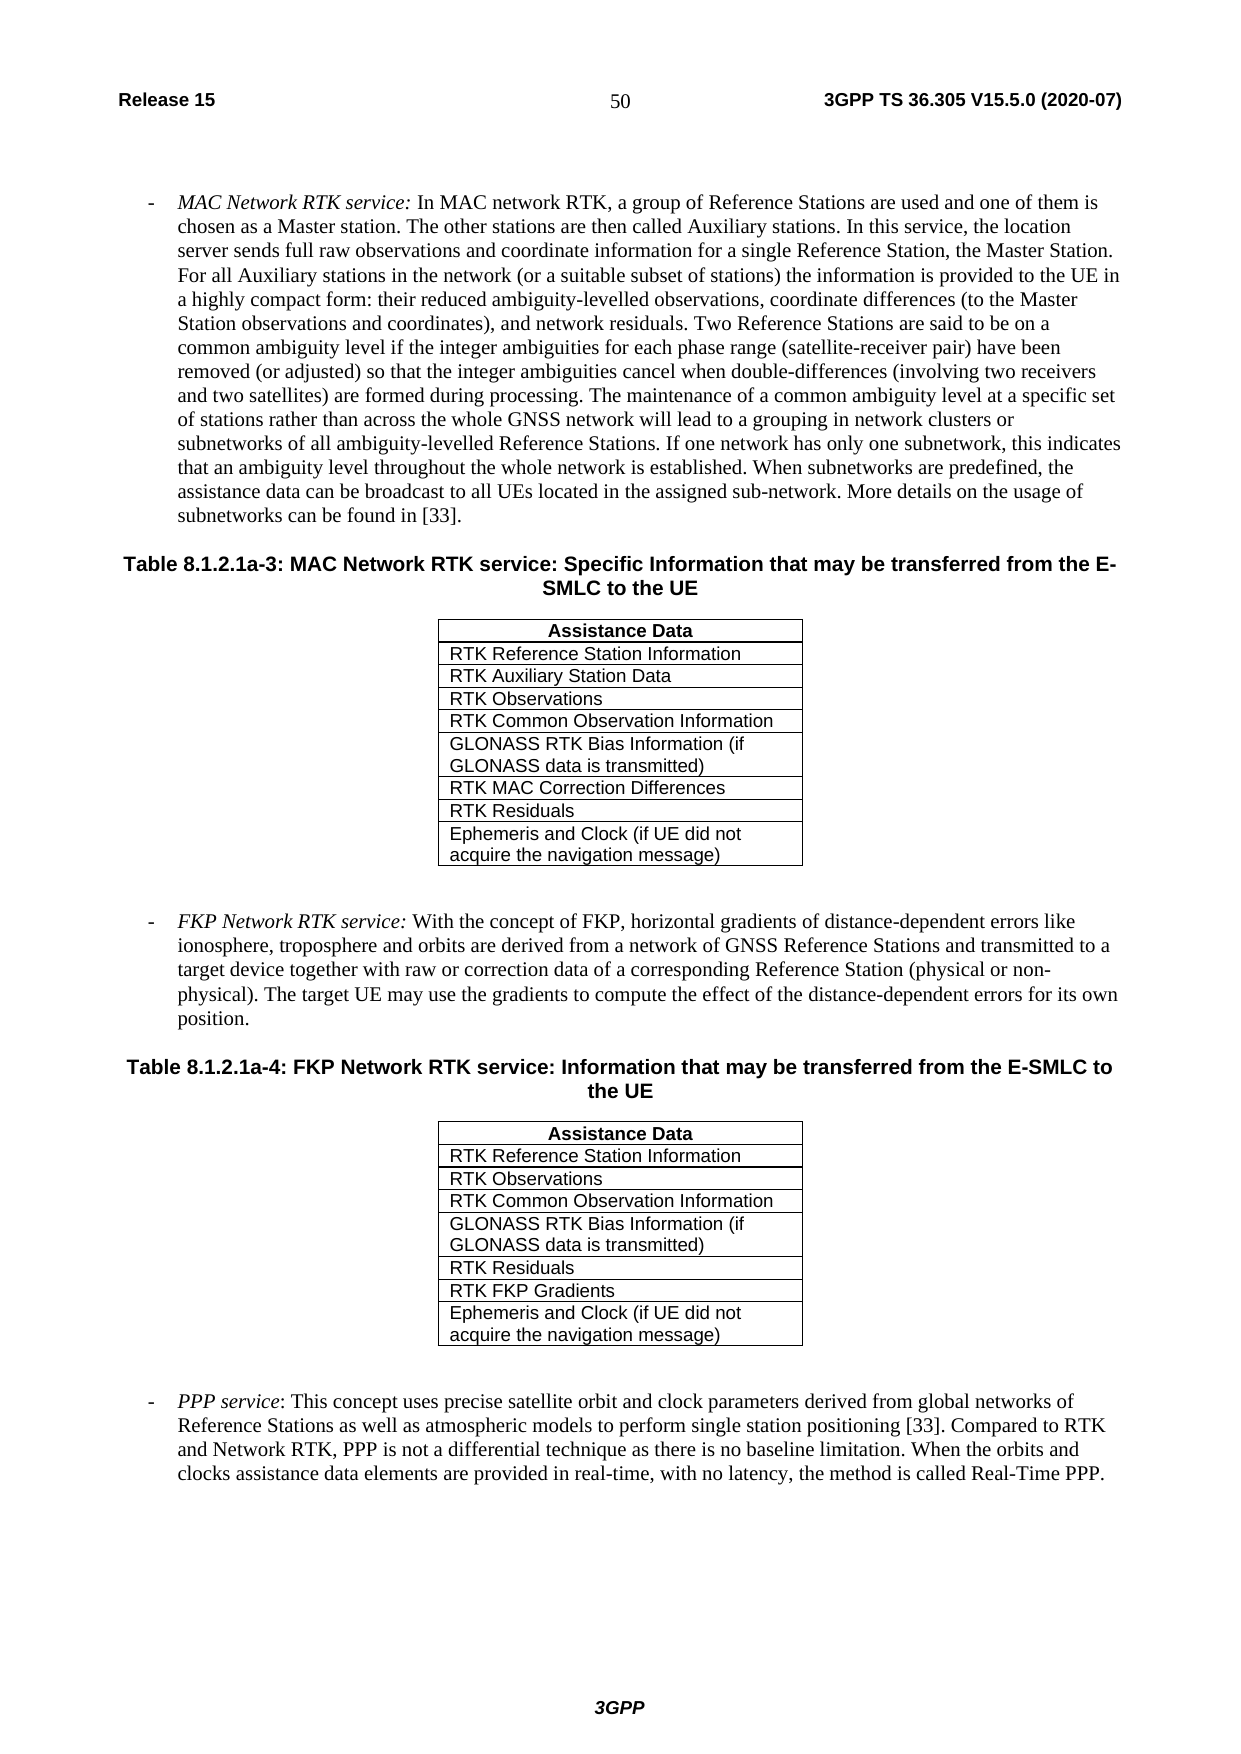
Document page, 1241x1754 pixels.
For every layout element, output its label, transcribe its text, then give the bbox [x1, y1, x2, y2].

text Table 8.1.2.1a-3: MAC Network RTK service: Specific Information that may be transferred from the E-SMLC to the UE [118, 552, 1122, 600]
table_cell RTK Observations [439, 688, 802, 709]
table_cell Ephemeris and Clock (if UE did not acquire the navigation message) [439, 822, 802, 865]
text Table 8.1.2.1a-4: FKP Network RTK service: Information that may be transferred from the E-SMLC to the UE [118, 1054, 1122, 1102]
table_cell GLONASS RTK Bias Information (if GLONASS data is transmitted) [439, 733, 802, 776]
table_cell RTK Common Observation Information [439, 710, 802, 732]
table_header Assistance Data [439, 620, 802, 641]
table_cell RTK Observations [439, 1168, 802, 1189]
table_cell RTK FKP Gradients [439, 1280, 802, 1301]
table_cell RTK MAC Correction Differences [439, 777, 802, 799]
table_cell RTK Reference Station Information [439, 1145, 802, 1166]
table_cell RTK Auxiliary Station Data [439, 665, 802, 687]
text - PPP service: This concept uses precise satellite orbit and clock parameters derived from global networks of Reference Stations as well as atmospheric models to perform single station positioning [33]. Compared to RTK and Network RTK, PPP is not a differential technique as there is no baseline limitation. When the orbits and clocks assistance data elements are provided in real-time, with no latency, the method is called Real-Time PPP. [148, 1389, 1122, 1485]
table_cell RTK Common Observation Information [439, 1190, 802, 1212]
table_cell GLONASS RTK Bias Information (if GLONASS data is transmitted) [439, 1213, 802, 1256]
text - FKP Network RTK service: With the concept of FKP, horizontal gradients of distance-dependent errors like ionosphere, troposphere and orbits are derived from a network of GNSS Reference Stations and transmitted to a target device together with raw or correction data of a corresponding Reference Station (physical or non-physical). The target UE may use the gradients to compute the effect of the distance-dependent errors for its own position. [148, 909, 1122, 1029]
table_header Assistance Data [439, 1122, 802, 1144]
table_cell RTK Reference Station Information [439, 643, 802, 664]
table_cell RTK Residuals [439, 1257, 802, 1278]
table_cell RTK Residuals [439, 800, 802, 821]
text - MAC Network RTK service: In MAC network RTK, a group of Reference Stations are used and one of them is chosen as a Master station. The other stations are then called Auxiliary stations. In this service, the location server sends full raw observations and coordinate information for a single Reference Station, the Master Station. For all Auxiliary stations in the network (or a suitable subset of stations) the information is provided to the UE in a highly compact form: their reduced ambiguity-levelled observations, coordinate differences (to the Master Station observations and coordinates), and network residuals. Two Reference Stations are said to be on a common ambiguity level if the integer ambiguities for each phase range (satellite-receiver pair) have been removed (or adjusted) so that the integer ambiguities cancel when double-differences (involving two receivers and two satellites) are formed during processing. The maintenance of a common ambiguity level at a specific set of stations rather than across the whole GNSS network will lead to a grouping in network clusters or subnetworks of all ambiguity-levelled Reference Stations. If one network has only one subnetwork, this indicates that an ambiguity level throughout the whole network is established. When subnetworks are predefined, the assistance data can be broadcast to all UEs located in the assigned sub-network. More details on the usage of subnetworks can be found in [33]. [148, 190, 1122, 527]
table_cell Ephemeris and Clock (if UE did not acquire the navigation message) [439, 1302, 802, 1345]
